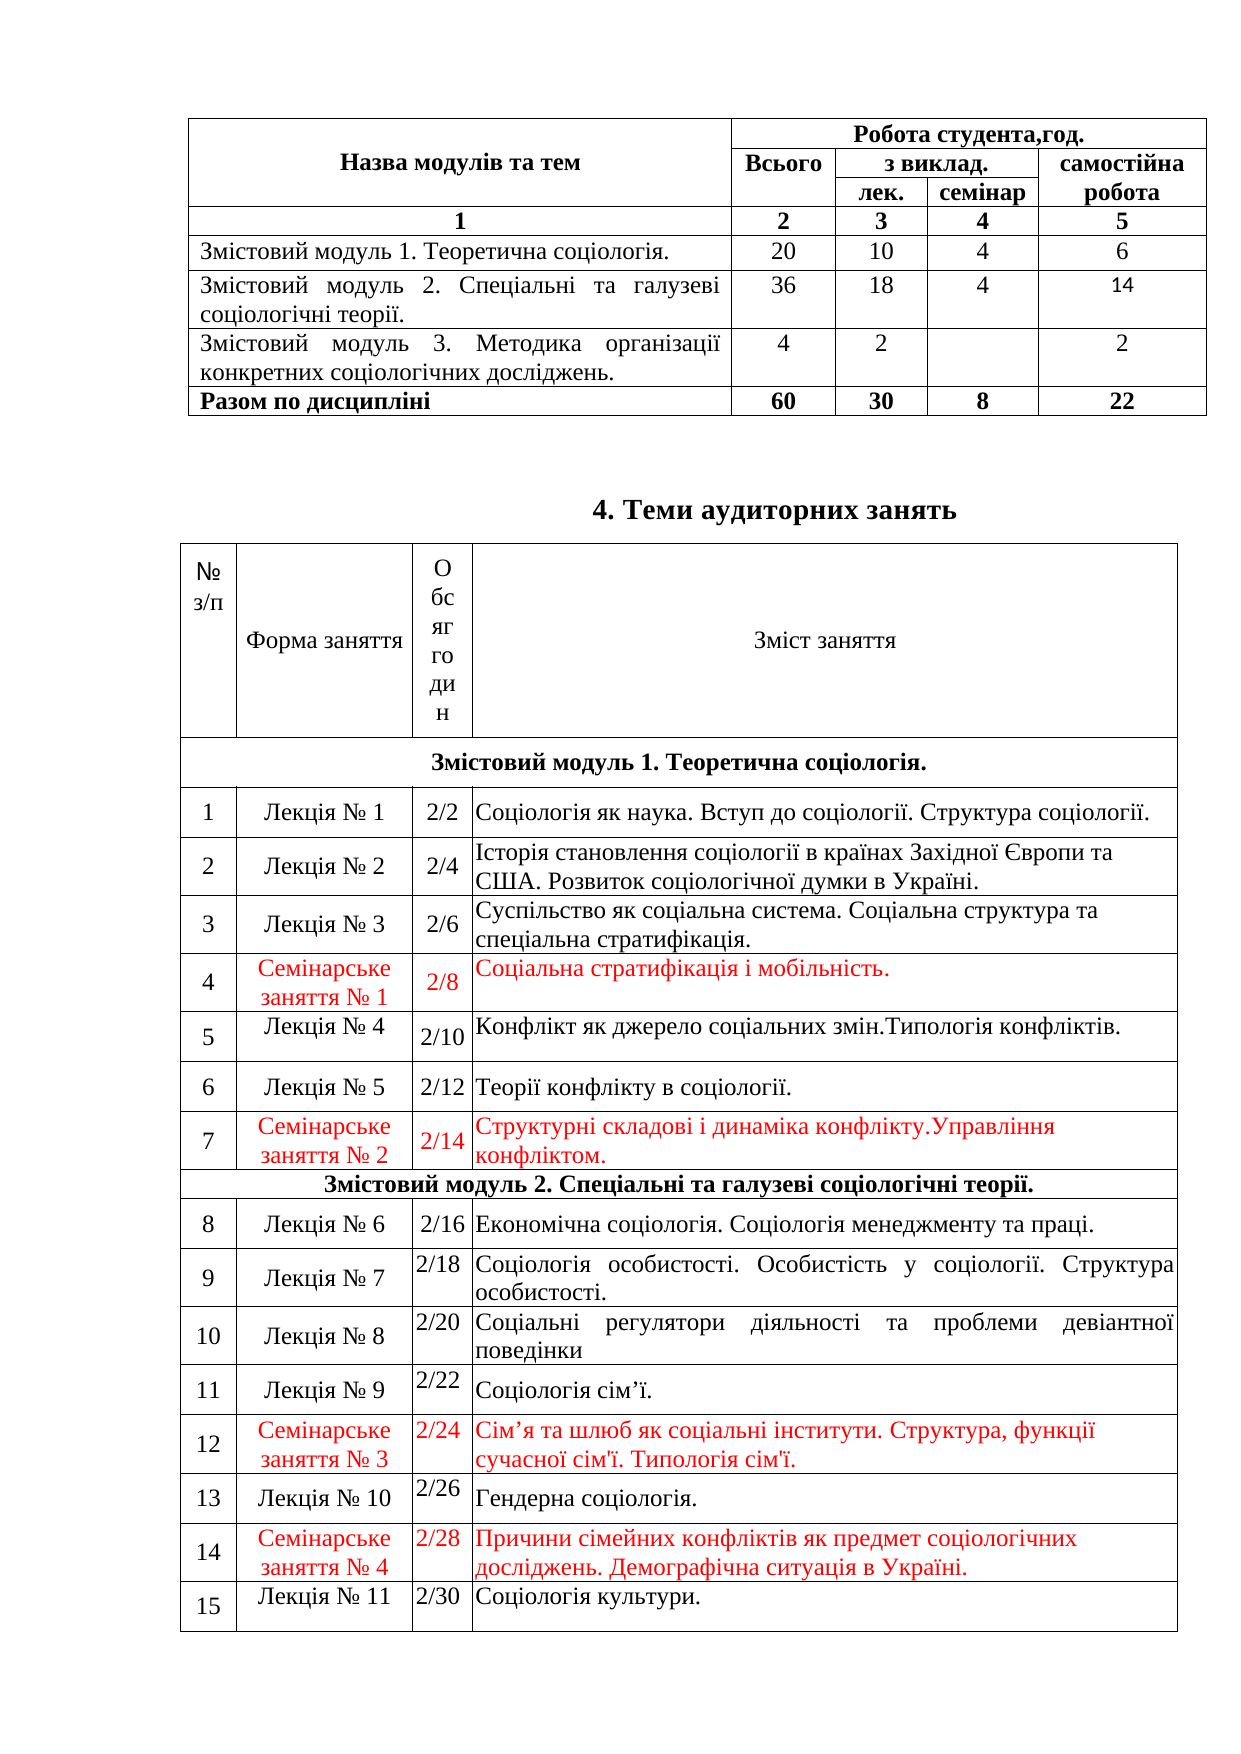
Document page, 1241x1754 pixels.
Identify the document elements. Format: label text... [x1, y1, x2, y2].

table_cell 2 [836, 329, 927, 386]
table_cell 2/16 [413, 1199, 472, 1248]
table_cell 9 [181, 1249, 236, 1306]
table_cell 14 [1039, 271, 1206, 328]
table_cell 4 [928, 271, 1038, 328]
table_cell 3 [181, 896, 236, 953]
table_cell [928, 329, 1038, 386]
table_cell 5 [181, 1012, 236, 1061]
table_cell Лекція № 8 [237, 1307, 412, 1364]
text 4. Теми аудиторних занять [325, 492, 1152, 526]
table_cell Теорії конфлікту в соціології. [473, 1062, 1177, 1111]
table_cell 5 [1039, 207, 1206, 235]
table_cell Соціологія культури. [473, 1582, 1177, 1631]
table_cell Семінарське заняття № 1 [237, 954, 412, 1011]
table_cell 2/24 [413, 1415, 472, 1472]
table_cell 36 [732, 271, 835, 328]
table_cell Лекція № 5 [237, 1062, 412, 1111]
table_cell Соціологія особистості. Особистість у соціології. Структура особистості. [473, 1249, 1177, 1306]
table_cell Семінарське заняття № 4 [237, 1524, 412, 1581]
table_cell 2 [732, 207, 835, 235]
table_cell Гендерна соціологія. [473, 1474, 1177, 1522]
table_cell 3 [836, 207, 927, 235]
table_cell Сім’я та шлюб як соціальні інститути. Структура, функції сучасної сім'ї. Типологія сім'ї. [473, 1415, 1177, 1472]
table_cell 8 [181, 1199, 236, 1248]
table_cell Лекція № 4 [237, 1012, 412, 1061]
table_cell Лекція № 10 [237, 1474, 412, 1522]
table_cell Суспільство як соціальна система. Соціальна структура та спеціальна стратифікація. [473, 896, 1177, 953]
table_cell 2/14 [413, 1112, 472, 1169]
table_cell 1 [189, 207, 731, 235]
table_cell 2/10 [413, 1012, 472, 1061]
table_cell 2 [181, 838, 236, 894]
table_cell 2/22 [413, 1365, 472, 1414]
table_cell 2/4 [413, 838, 472, 894]
table_cell Соціальна стратифікація і мобільність. [473, 954, 1177, 1011]
table_cell семінар [928, 178, 1038, 206]
table_cell 2/12 [413, 1062, 472, 1111]
table_cell 2/18 [413, 1249, 472, 1306]
table_cell Лекція № 9 [237, 1365, 412, 1414]
table_cell Змістовий модуль 2. Спеціальні та галузеві соціологічні теорії. [181, 1170, 1177, 1198]
table_cell 7 [181, 1112, 236, 1169]
table_cell 13 [181, 1474, 236, 1522]
table_cell 10 [836, 236, 927, 270]
table_cell Соціологія сім’ї. [473, 1365, 1177, 1414]
table_cell 6 [181, 1062, 236, 1111]
table_cell 2/6 [413, 896, 472, 953]
table_cell з виклад. [836, 149, 1038, 177]
table_header № з/п [181, 544, 236, 736]
table_cell 20 [732, 236, 835, 270]
table_cell Лекція № 11 [237, 1582, 412, 1631]
table_cell 12 [181, 1415, 236, 1472]
table_header Обсяг годин [413, 544, 472, 736]
table_cell Лекція № 3 [237, 896, 412, 953]
table_cell 1 [181, 788, 236, 837]
table_cell 4 [732, 329, 835, 386]
table_cell 2/26 [413, 1474, 472, 1522]
table_cell 22 [1039, 387, 1206, 415]
table_cell 4 [181, 954, 236, 1011]
table_cell Лекція № 7 [237, 1249, 412, 1306]
table_cell 2/2 [413, 788, 472, 837]
table_cell 2/28 [413, 1524, 472, 1581]
table_cell 18 [836, 271, 927, 328]
table_cell Лекція № 2 [237, 838, 412, 894]
table_cell Всього [732, 149, 835, 206]
table_cell 2 [1039, 329, 1206, 386]
table_cell 15 [181, 1582, 236, 1631]
table_cell 2/20 [413, 1307, 472, 1364]
table_cell 4 [928, 236, 1038, 270]
table_cell Соціологія як наука. Вступ до соціології. Структура соціології. [473, 788, 1177, 837]
table_cell Змістовий модуль 1. Теоретична соціологія. [181, 738, 1177, 786]
table_cell Структурні складові і динаміка конфлікту.Управління конфліктом. [473, 1112, 1177, 1169]
table_cell 30 [836, 387, 927, 415]
table_header Робота студента,год. [732, 119, 1206, 147]
table_cell лек. [836, 178, 927, 206]
table_cell 4 [928, 207, 1038, 235]
table_cell Економічна соціологія. Соціологія менеджменту та праці. [473, 1199, 1177, 1248]
table_cell Соціальні регулятори діяльності та проблеми девіантної поведінки [473, 1307, 1177, 1364]
table_cell Змістовий модуль 1. Теоретична соціологія. [189, 236, 731, 270]
table_cell Причини сімейних конфліктів як предмет соціологічних досліджень. Демографічна ситуація в Україні. [473, 1524, 1177, 1581]
table_cell Семінарське заняття № 2 [237, 1112, 412, 1169]
table_cell Разом по дисципліні [189, 387, 731, 415]
table_cell 10 [181, 1307, 236, 1364]
table_cell 60 [732, 387, 835, 415]
table_header Форма заняття [237, 544, 412, 736]
table_cell Конфлікт як джерело соціальних змін.Типологія конфліктів. [473, 1012, 1177, 1061]
table_cell 2/30 [413, 1582, 472, 1631]
table_cell Змістовий модуль 2. Спеціальні та галузеві соціологічні теорії. [189, 271, 731, 328]
table_cell Семінарське заняття № 3 [237, 1415, 412, 1472]
table_cell 6 [1039, 236, 1206, 270]
table_header Зміст заняття [473, 544, 1177, 736]
table_cell самостійна робота [1039, 149, 1206, 206]
table_header Назва модулів та тем [189, 119, 731, 206]
table_cell 14 [181, 1524, 236, 1581]
table_cell Лекція № 6 [237, 1199, 412, 1248]
table_cell 11 [181, 1365, 236, 1414]
table_cell 2/8 [413, 954, 472, 1011]
table_cell Історія становлення соціології в країнах Західної Європи та США. Розвиток соціологічної думки в Україні. [473, 838, 1177, 894]
table_cell Змістовий модуль 3. Методика організації конкретних соціологічних досліджень. [189, 329, 731, 386]
table_cell 8 [928, 387, 1038, 415]
table_cell Лекція № 1 [237, 788, 412, 837]
